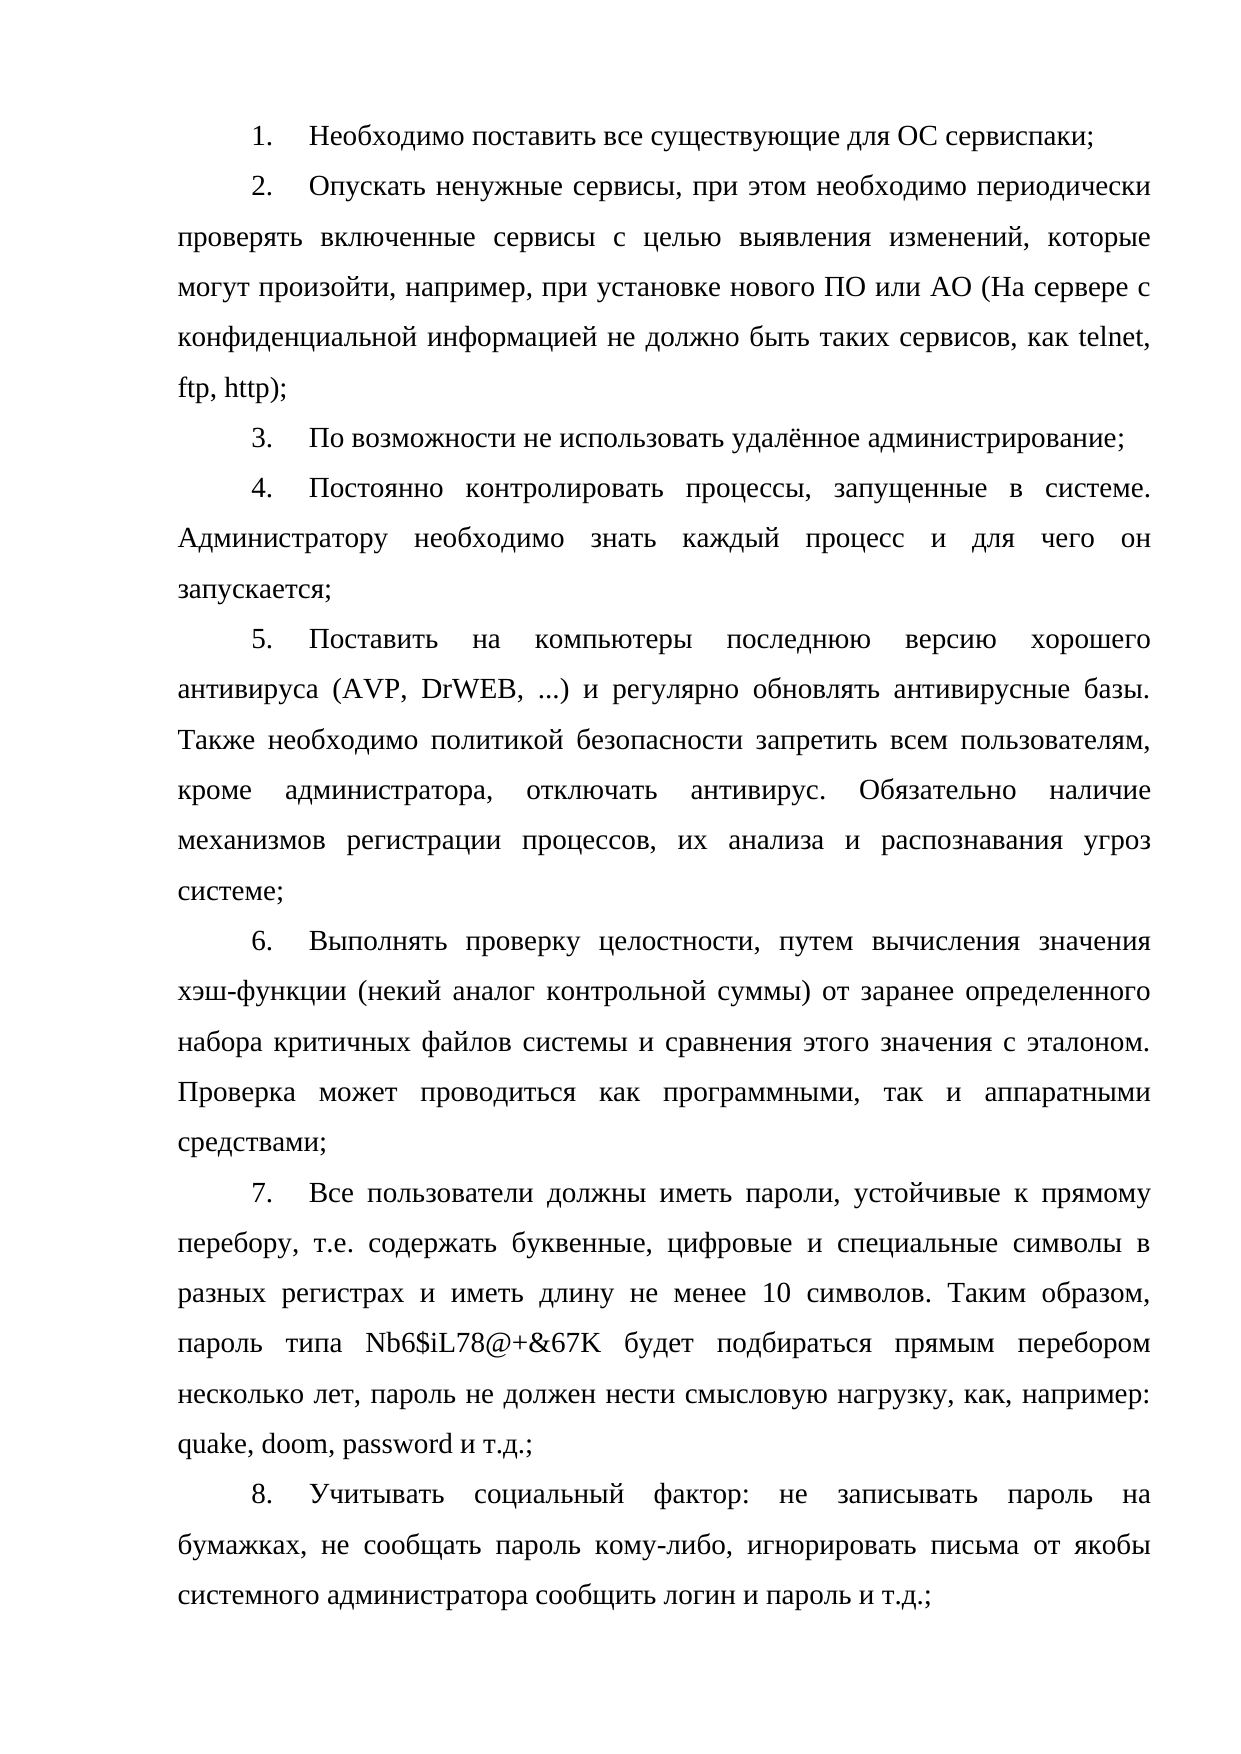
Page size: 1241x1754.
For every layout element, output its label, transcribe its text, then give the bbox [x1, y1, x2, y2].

list Учитывать социальный фактор: не записывать пароль на бумажках, не сообщать пароль кому-либо, игнорировать письма от якобы системного администратора сообщить логин и пароль и т.д.; [177, 1477, 1152, 1611]
list Поставить на компьютеры последнюю версию хорошего антивируса (AVP, DrWEB, ...) и регулярно обновлять антивирусные базы. Также необходимо политикой безопасности запретить всем пользователям, кроме администратора, отключать антивирус. Обязательно наличие механизмов регистрации процессов, их анализа и распознавания угроз системе; [177, 621, 1152, 906]
list Постоянно контролировать процессы, запущенные в системе. Администратору необходимо знать каждый процесс и для чего он запускается; [177, 470, 1152, 604]
list Выполнять проверку целостности, путем вычисления значения хэш-функции (некий аналог контрольной суммы) от заранее определенного набора критичных файлов системы и сравнения этого значения с эталоном. Проверка может проводиться как программными, так и аппаратными средствами; [177, 923, 1152, 1158]
list Необходимо поставить все существующие для ОС сервиспаки; [177, 118, 1152, 152]
list Все пользователи должны иметь пароли, устойчивые к прямому перебору, т.е. содержать буквенные, цифровые и специальные символы в разных регистрах и иметь длину не менее 10 символов. Таким образом, пароль типа Nb6$iL78@+&67K будет подбираться прямым перебором несколько лет, пароль не должен нести смысловую нагрузку, как, например: quake, doom, password и т.д.; [177, 1175, 1152, 1460]
list Опускать ненужные сервисы, при этом необходимо периодически проверять включенные сервисы с целью выявления изменений, которые могут произойти, например, при установке нового ПО или АО (На сервере с конфиденциальной информацией не должно быть таких сервисов, как telnet, ftp, http); [177, 168, 1152, 403]
list По возможности не использовать удалённое администрирование; [177, 420, 1152, 453]
